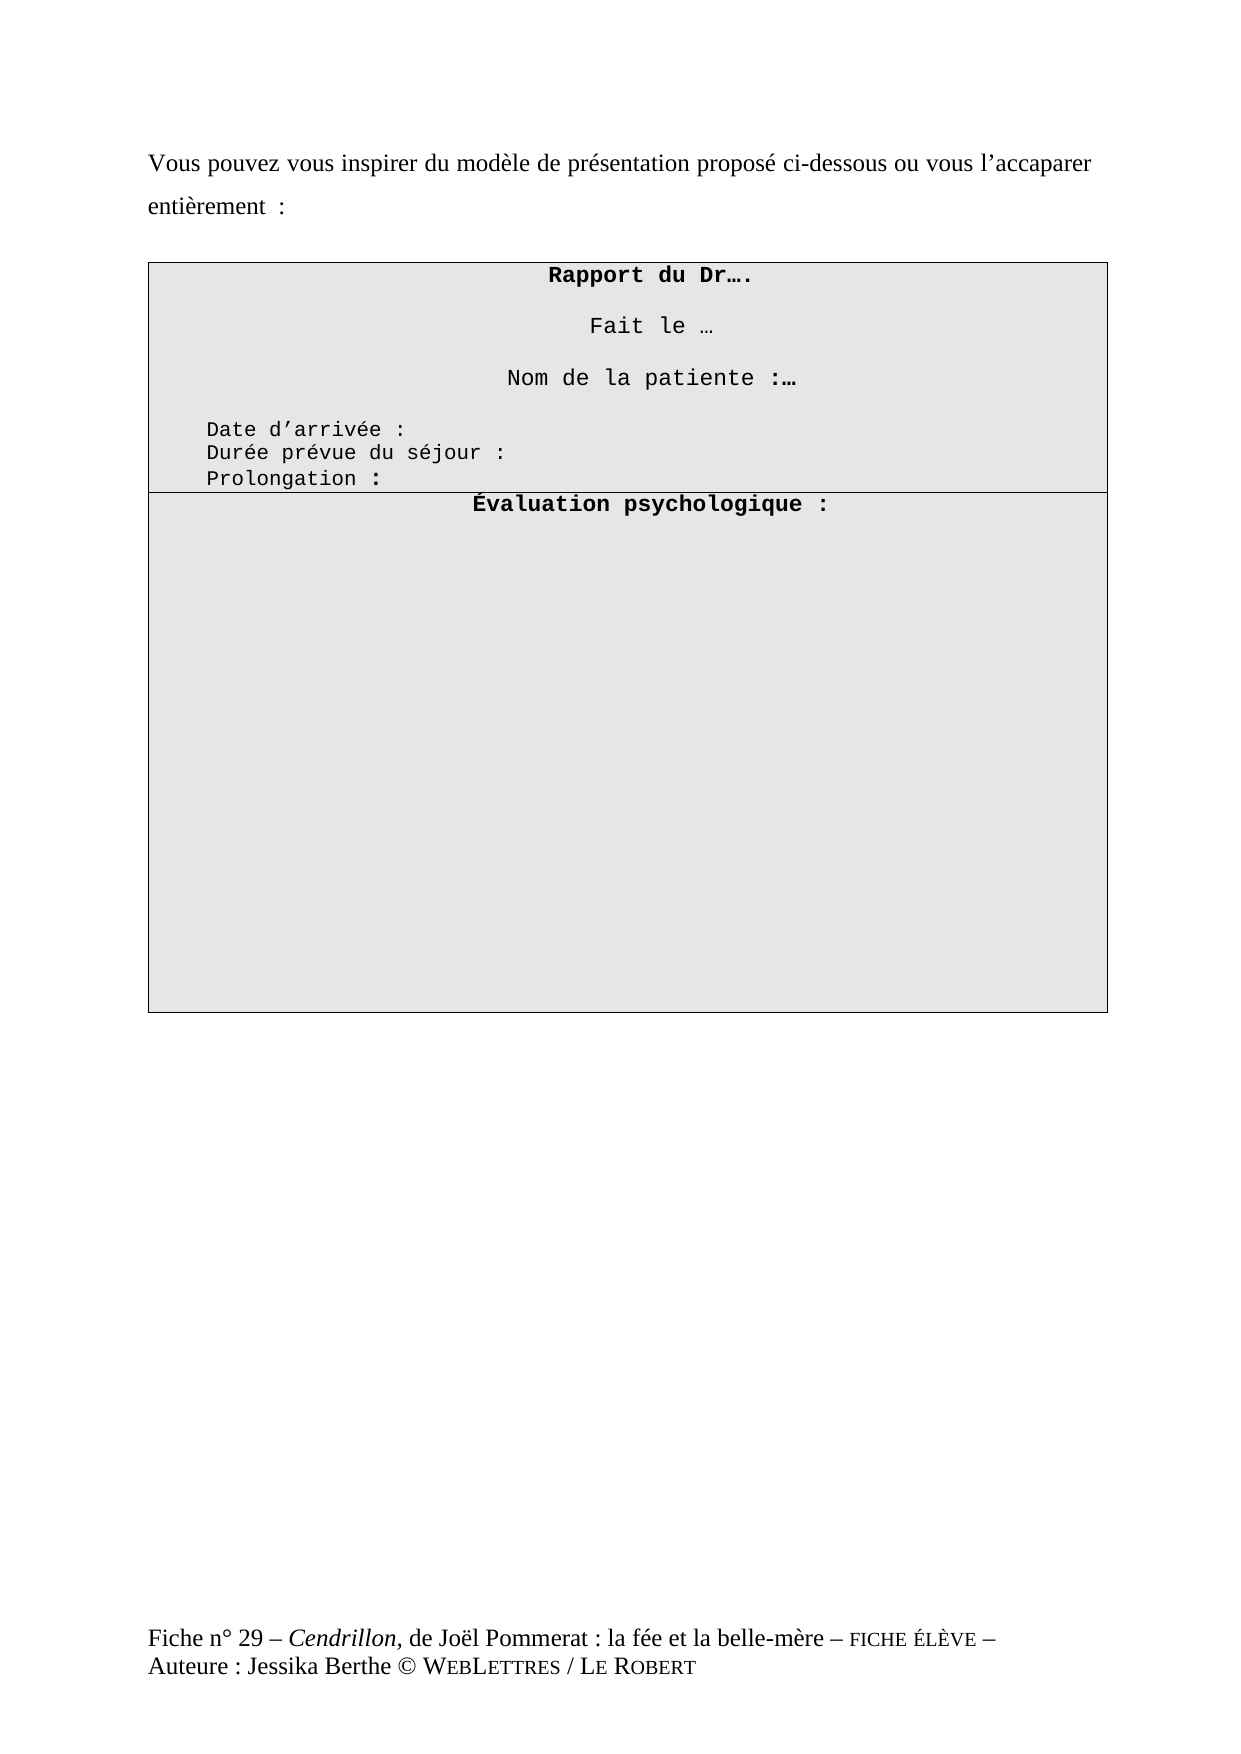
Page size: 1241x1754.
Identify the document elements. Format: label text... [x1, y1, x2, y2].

table_header Rapport du Dr…. Fait le … Nom de la patiente :… Date d’arrivée : Durée prévue du séjour : Prolongation : [149, 263, 1107, 492]
table_cell Évaluation psychologique : [149, 493, 1107, 1012]
text Vous pouvez vous inspirer du modèle de présentation proposé ci-dessous ou vous l’accaparer entièrement : [148, 148, 1093, 219]
